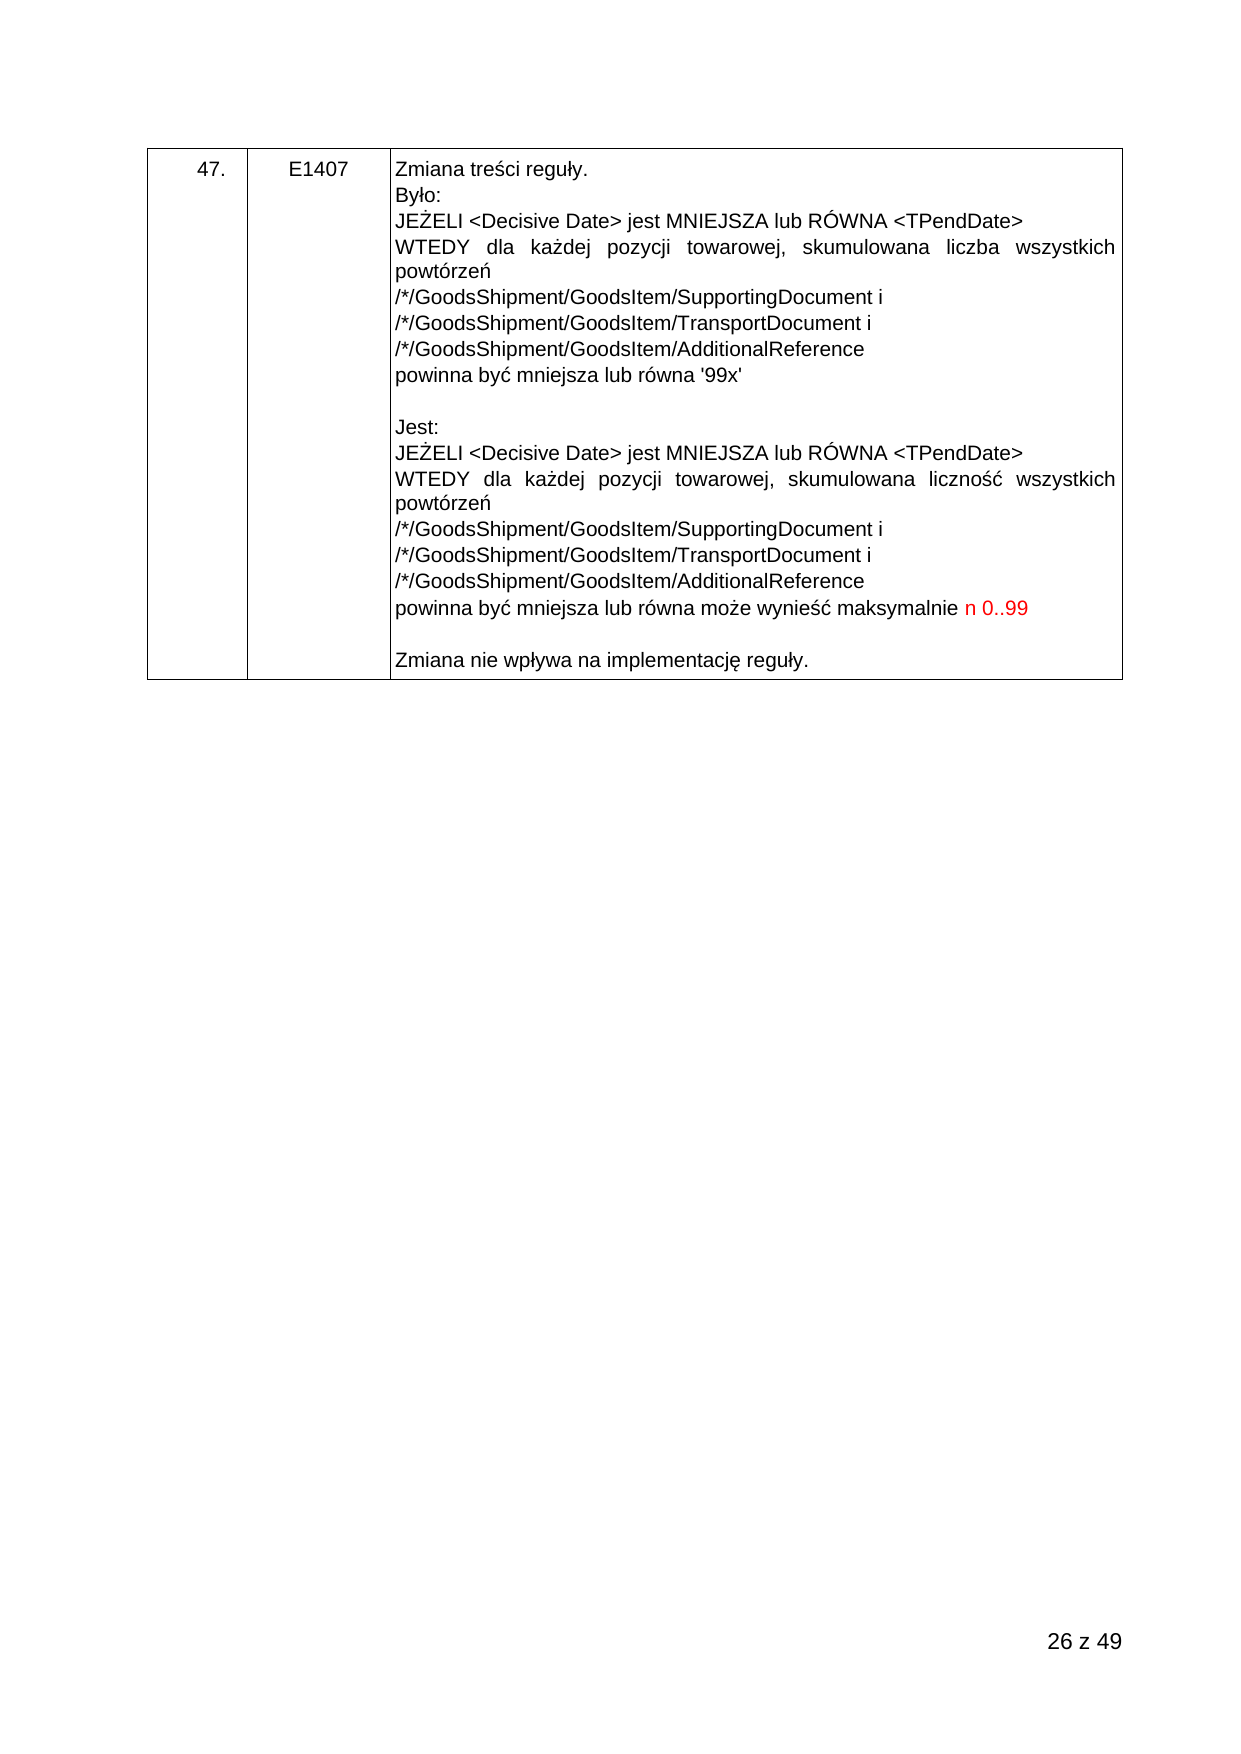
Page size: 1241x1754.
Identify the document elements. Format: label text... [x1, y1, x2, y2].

table_cell Zmiana treści reguły. Było: JEŻELI <Decisive Date> jest MNIEJSZA lub RÓWNA <TPendDate> WTEDY dla każdej pozycji towarowej, skumulowana liczba wszystkich powtórzeń /*/GoodsShipment/GoodsItem/SupportingDocument i /*/GoodsShipment/GoodsItem/TransportDocument i /*/GoodsShipment/GoodsItem/AdditionalReference powinna być mniejsza lub równa '99x' Jest: JEŻELI <Decisive Date> jest MNIEJSZA lub RÓWNA <TPendDate> WTEDY dla każdej pozycji towarowej, skumulowana liczność wszystkich powtórzeń /*/GoodsShipment/GoodsItem/SupportingDocument i /*/GoodsShipment/GoodsItem/TransportDocument i /*/GoodsShipment/GoodsItem/AdditionalReference powinna być mniejsza lub równa może wynieść maksymalnie n 0..99 Zmiana nie wpływa na implementację reguły. [391, 149, 1122, 679]
table_cell [148, 149, 247, 679]
table_cell E1407 [248, 149, 390, 679]
